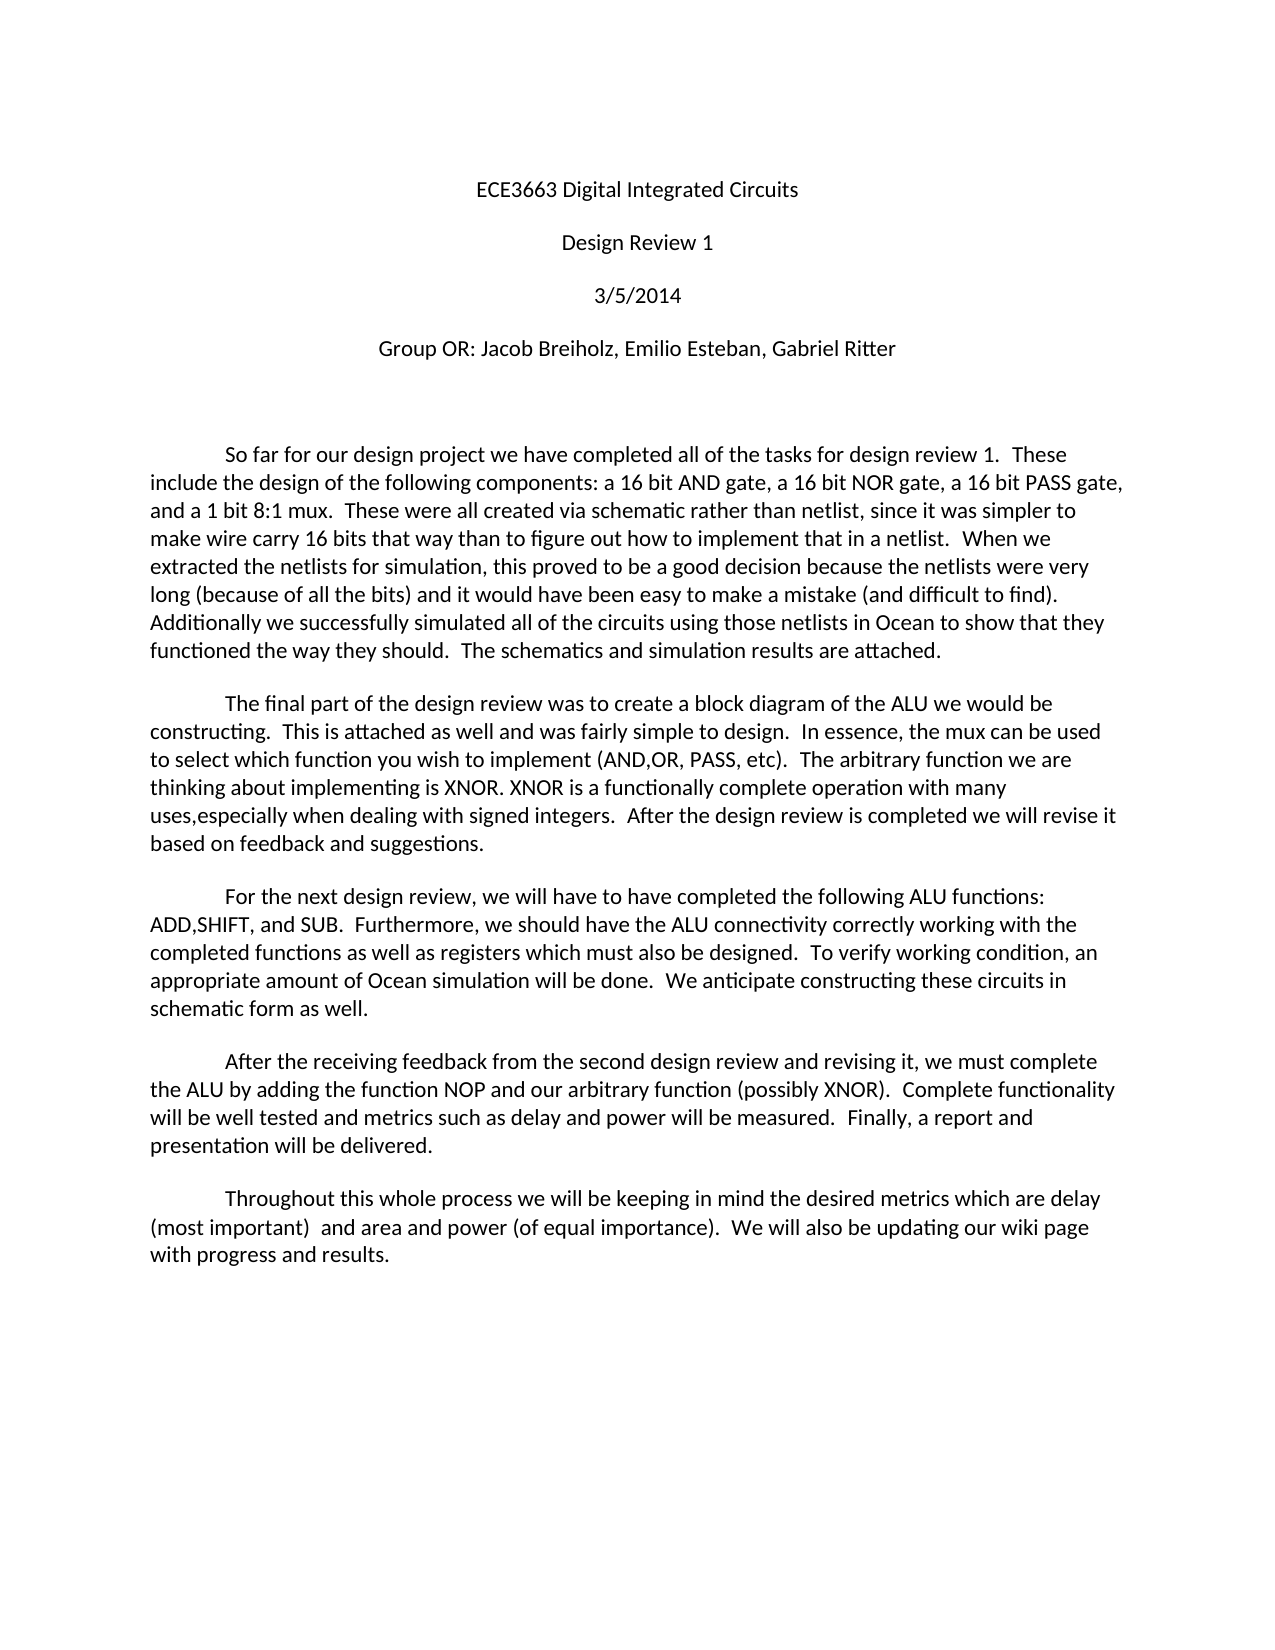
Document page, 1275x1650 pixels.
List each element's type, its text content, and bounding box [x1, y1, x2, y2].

text ECE3663 Digital Integrated Circuits [150, 175, 1125, 203]
text For the next design review, we will have to have completed the following ALU functions: ADD,SHIFT, and SUB. Furthermore, we should have the ALU connectivity correctly working with the completed functions as well as registers which must also be designed. To verify working condition, an appropriate amount of Ocean simulation will be done. We anticipate constructing these circuits in schematic form as well. [150, 882, 1125, 1022]
text The final part of the design review was to create a block diagram of the ALU we would be constructing. This is attached as well and was fairly simple to design. In essence, the mux can be used to select which function you wish to implement (AND,OR, PASS, etc). The arbitrary function we are thinking about implementing is XNOR. XNOR is a functionally complete operation with many uses,especially when dealing with signed integers. After the design review is completed we will revise it based on feedback and suggestions. [150, 689, 1125, 857]
text Throughout this whole process we will be keeping in mind the desired metrics which are delay (most important) and area and power (of equal importance). We will also be updating our wiki page with progress and results. [150, 1184, 1125, 1269]
text Group OR: Jacob Breiholz, Emilio Esteban, Gabriel Ritter [150, 334, 1125, 362]
text So far for our design project we have completed all of the tasks for design review 1. These include the design of the following components: a 16 bit AND gate, a 16 bit NOR gate, a 16 bit PASS gate, and a 1 bit 8:1 mux. These were all created via schematic rather than netlist, since it was simpler to make wire carry 16 bits that way than to figure out how to implement that in a netlist. When we extracted the netlists for simulation, this proved to be a good decision because the netlists were very long (because of all the bits) and it would have been easy to make a mistake (and difficult to find). Additionally we successfully simulated all of the circuits using those netlists in Ocean to show that they functioned the way they should. The schematics and simulation results are attached. [150, 440, 1125, 664]
text 3/5/2014 [150, 281, 1125, 309]
text Design Review 1 [150, 228, 1125, 256]
text After the receiving feedback from the second design review and revising it, we must complete the ALU by adding the function NOP and our arbitrary function (possibly XNOR). Complete functionality will be well tested and metrics such as delay and power will be measured. Finally, a report and presentation will be delivered. [150, 1047, 1125, 1159]
